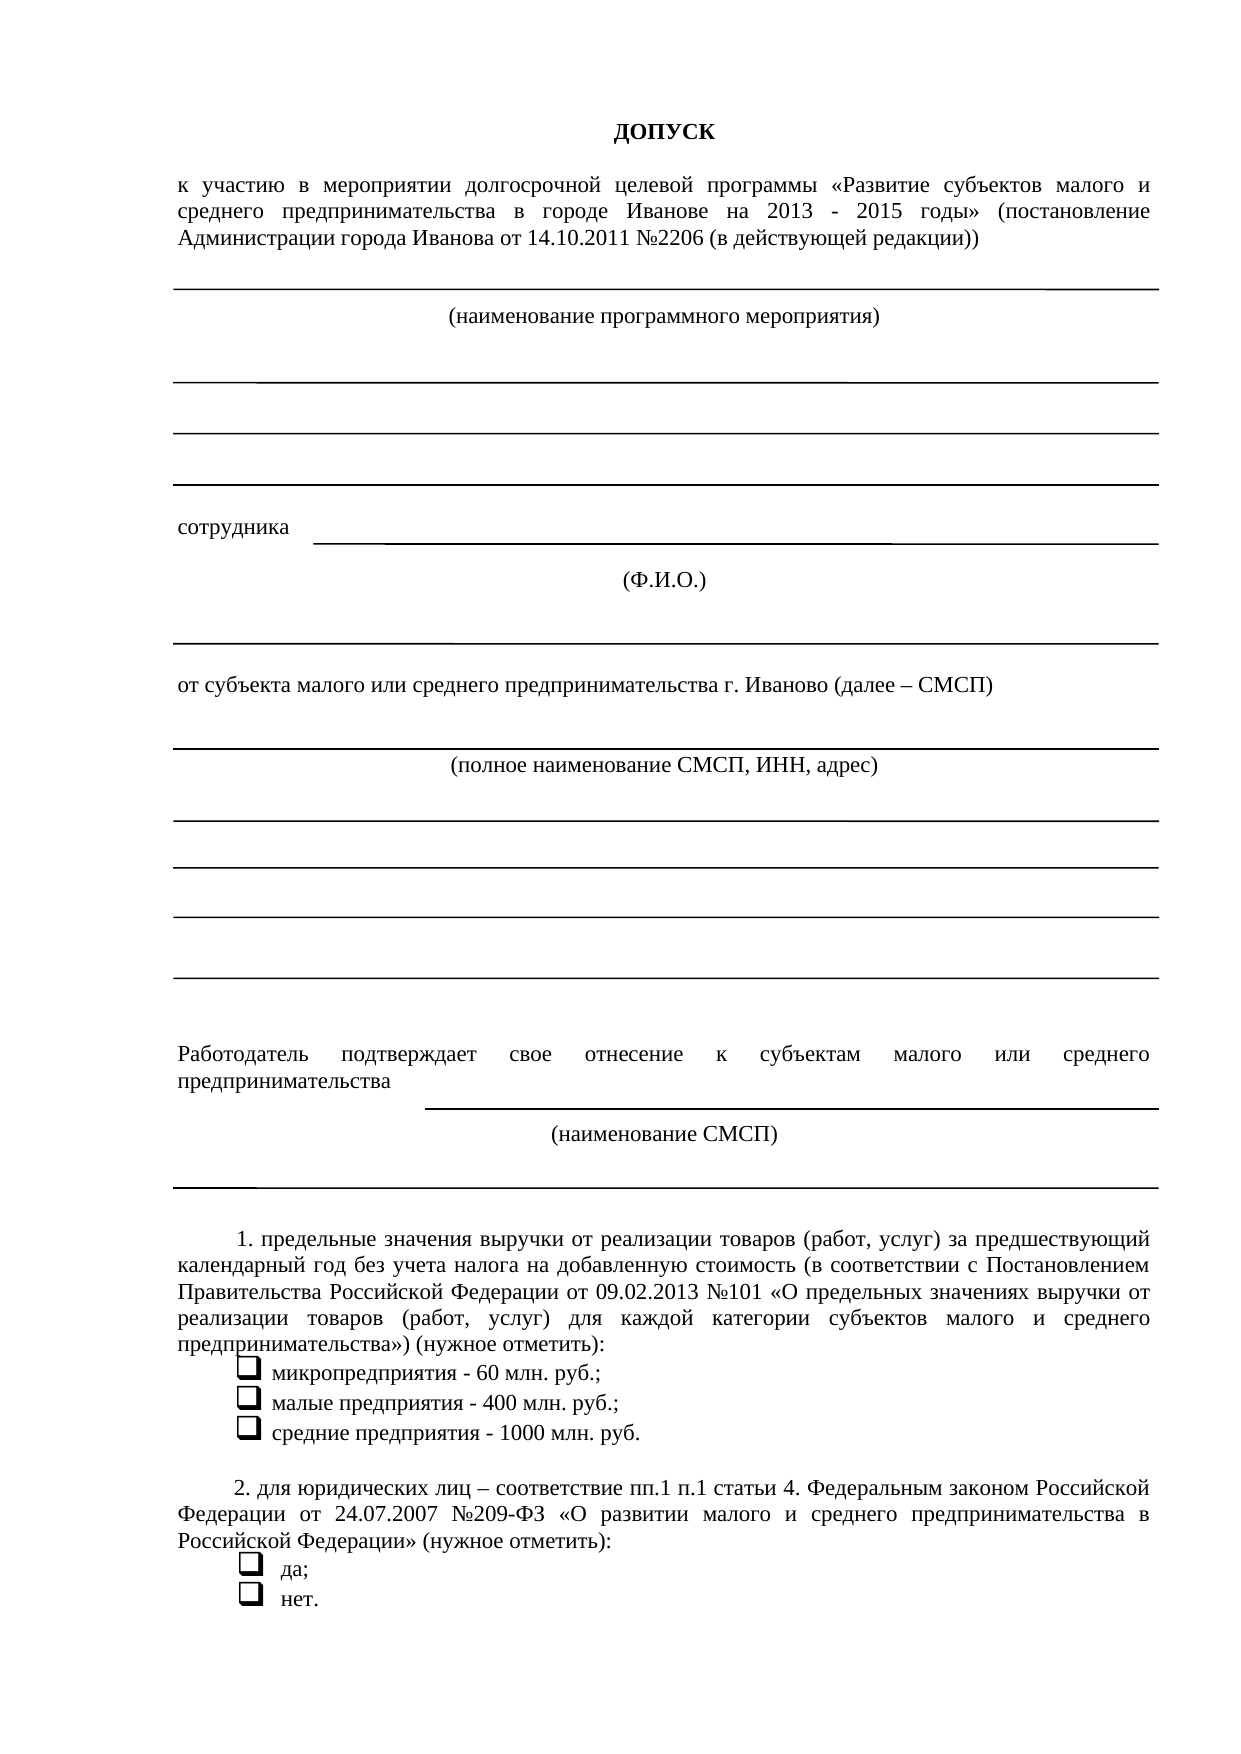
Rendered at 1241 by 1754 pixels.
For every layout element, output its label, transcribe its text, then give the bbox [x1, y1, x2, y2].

list да; [236, 1553, 1152, 1583]
text (наименование программного мероприятия) [177, 303, 1152, 329]
text от субъекта малого или среднего предпринимательства г. Иваново (далее – СМСП) [177, 672, 1152, 698]
text 2. для юридических лиц – соответствие пп.1 п.1 статьи 4. Федеральным законом Российской Федерации от 24.07.2007 №209-ФЗ «О развитии малого и среднего предпринимательства в Российской Федерации» (нужное отметить): [177, 1474, 1152, 1553]
list нет. [236, 1583, 1152, 1614]
text к участию в мероприятии долгосрочной целевой программы «Развитие субъектов малого и среднего предпринимательства в городе Иванове на 2013 - 2015 годы» (постановление Администрации города Иванова от 14.10.2011 №2206 (в действующей редакции)) [177, 171, 1152, 250]
text (Ф.И.О.) [177, 566, 1152, 592]
text (наименование СМСП) [177, 1119, 1152, 1146]
list микропредприятия - 60 млн. руб.; [234, 1357, 1152, 1387]
text ДОПУСК [177, 118, 1152, 144]
text Работодатель подтверждает свое отнесение к субъектам малого или среднего предпринимательства [177, 1041, 1152, 1093]
text 1. предельные значения выручки от реализации товаров (работ, услуг) за предшествующий календарный год без учета налога на добавленную стоимость (в соответствии с Постановлением Правительства Российской Федерации от 09.02.2013 №101 «О предельных значениях выручки от реализации товаров (работ, услуг) для каждой категории субъектов малого и среднего предпринимательства») (нужное отметить): [177, 1225, 1152, 1357]
list средние предприятия - 1000 млн. руб. [234, 1417, 1152, 1448]
list малые предприятия - 400 млн. руб.; [234, 1387, 1152, 1417]
text (полное наименование СМСП, ИНН, адрес) [177, 751, 1152, 777]
text сотрудника [177, 513, 1152, 540]
